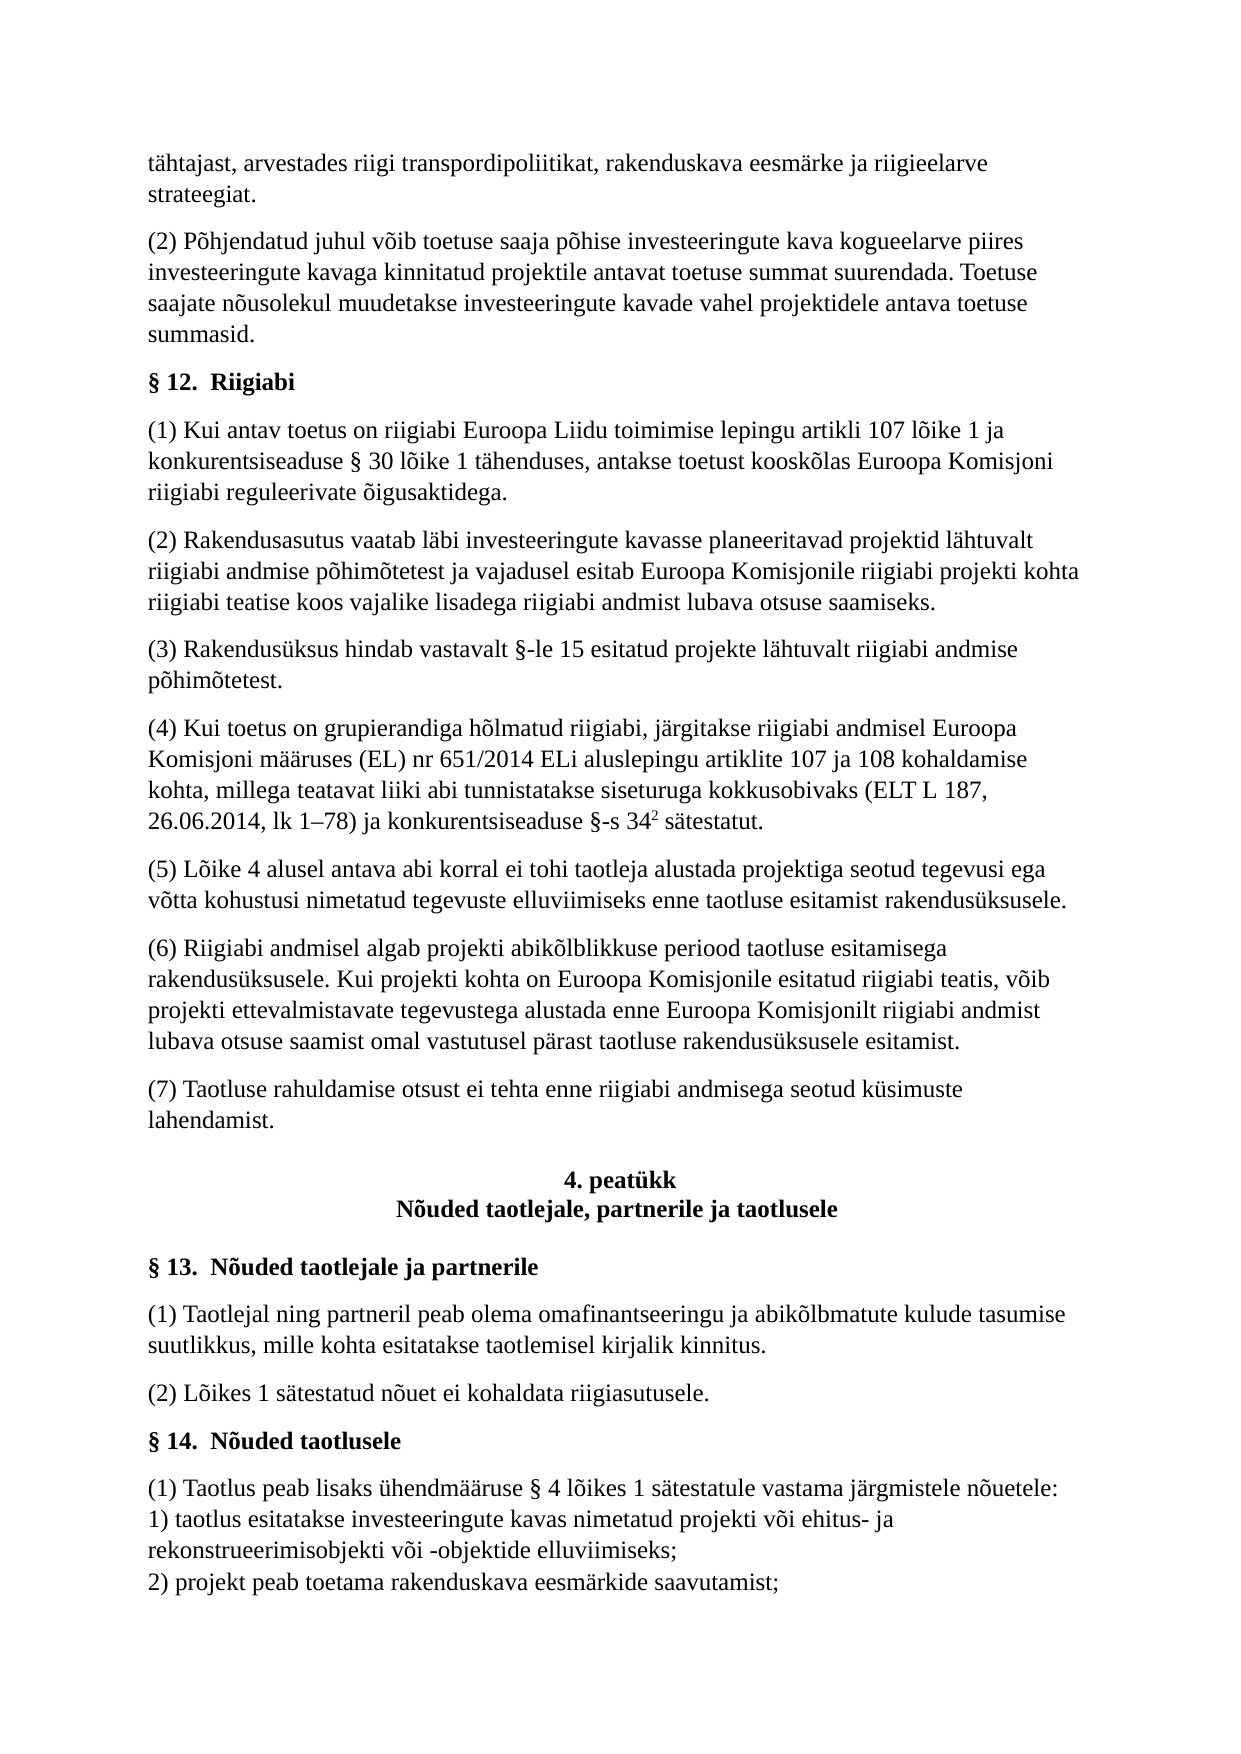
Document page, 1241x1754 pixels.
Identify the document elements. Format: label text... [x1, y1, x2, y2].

text (4) Kui toetus on grupierandiga hõlmatud riigiabi, järgitakse riigiabi andmisel Euroopa Komisjoni määruses (EL) nr 651/2014 ELi aluslepingu artiklite 107 ja 108 kohaldamise kohta, millega teatavat liiki abi tunnistatakse siseturuga kokkusobivaks (ELT L 187, 26.06.2014, lk 1–78) ja konkurentsiseaduse §-s 342 sätestatut. [148, 713, 1093, 835]
text (1) Taotlejal ning partneril peab olema omafinantseeringu ja abikõlbmatute kulude tasumise suutlikkus, mille kohta esitatakse taotlemisel kirjalik kinnitus. [148, 1299, 1093, 1359]
text (7) Taotluse rahuldamise otsust ei tehta enne riigiabi andmisega seotud küsimuste lahendamist. [148, 1074, 1093, 1133]
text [148, 148, 1093, 207]
text (2) Rakendusasutus vaatab läbi investeeringute kavasse planeeritavad projektid lähtuvalt riigiabi andmise põhimõtetest ja vajadusel esitab Euroopa Komisjonile riigiabi projekti kohta riigiabi teatise koos vajalike lisadega riigiabi andmist lubava otsuse saamiseks. [148, 525, 1093, 616]
text § 13. Nõuded taotlejale ja partnerile [148, 1252, 1093, 1280]
text (1) Kui antav toetus on riigiabi Euroopa Liidu toimimise lepingu artikli 107 lõike 1 ja konkurentsiseaduse § 30 lõike 1 tähenduses, antakse toetust kooskõlas Euroopa Komisjoni riigiabi reguleerivate õigusaktidega. [148, 415, 1093, 506]
text (2) Lõikes 1 sätestatud nõuet ei kohaldata riigiasutusele. [148, 1378, 1093, 1407]
text § 14. Nõuded taotlusele [148, 1426, 1093, 1454]
text § 12. Riigiabi [148, 367, 1093, 396]
text (6) Riigiabi andmisel algab projekti abikõlblikkuse periood taotluse esitamisega rakendusüksusele. Kui projekti kohta on Euroopa Komisjonile esitatud riigiabi teatis, võib projekti ettevalmistavate tegevustega alustada enne Euroopa Komisjonilt riigiabi andmist lubava otsuse saamist omal vastutusel pärast taotluse rakendusüksusele esitamist. [148, 933, 1093, 1055]
text (2) Põhjendatud juhul võib toetuse saaja põhise investeeringute kava kogueelarve piires investeeringute kavaga kinnitatud projektile antavat toetuse summat suurendada. Toetuse saajate nõusolekul muudetakse investeeringute kavade vahel projektidele antava toetuse summasid. [148, 226, 1093, 348]
text (5) Lõike 4 alusel antava abi korral ei tohi taotleja alustada projektiga seotud tegevusi ega võtta kohustusi nimetatud tegevuste elluviimiseks enne taotluse esitamist rakendusüksusele. [148, 854, 1093, 914]
subtitle 4. peatükk Nõuded taotlejale, partnerile ja taotlusele [148, 1165, 1093, 1222]
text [148, 1473, 1093, 1595]
text (3) Rakendusüksus hindab vastavalt §-le 15 esitatud projekte lähtuvalt riigiabi andmise põhimõtetest. [148, 634, 1093, 694]
